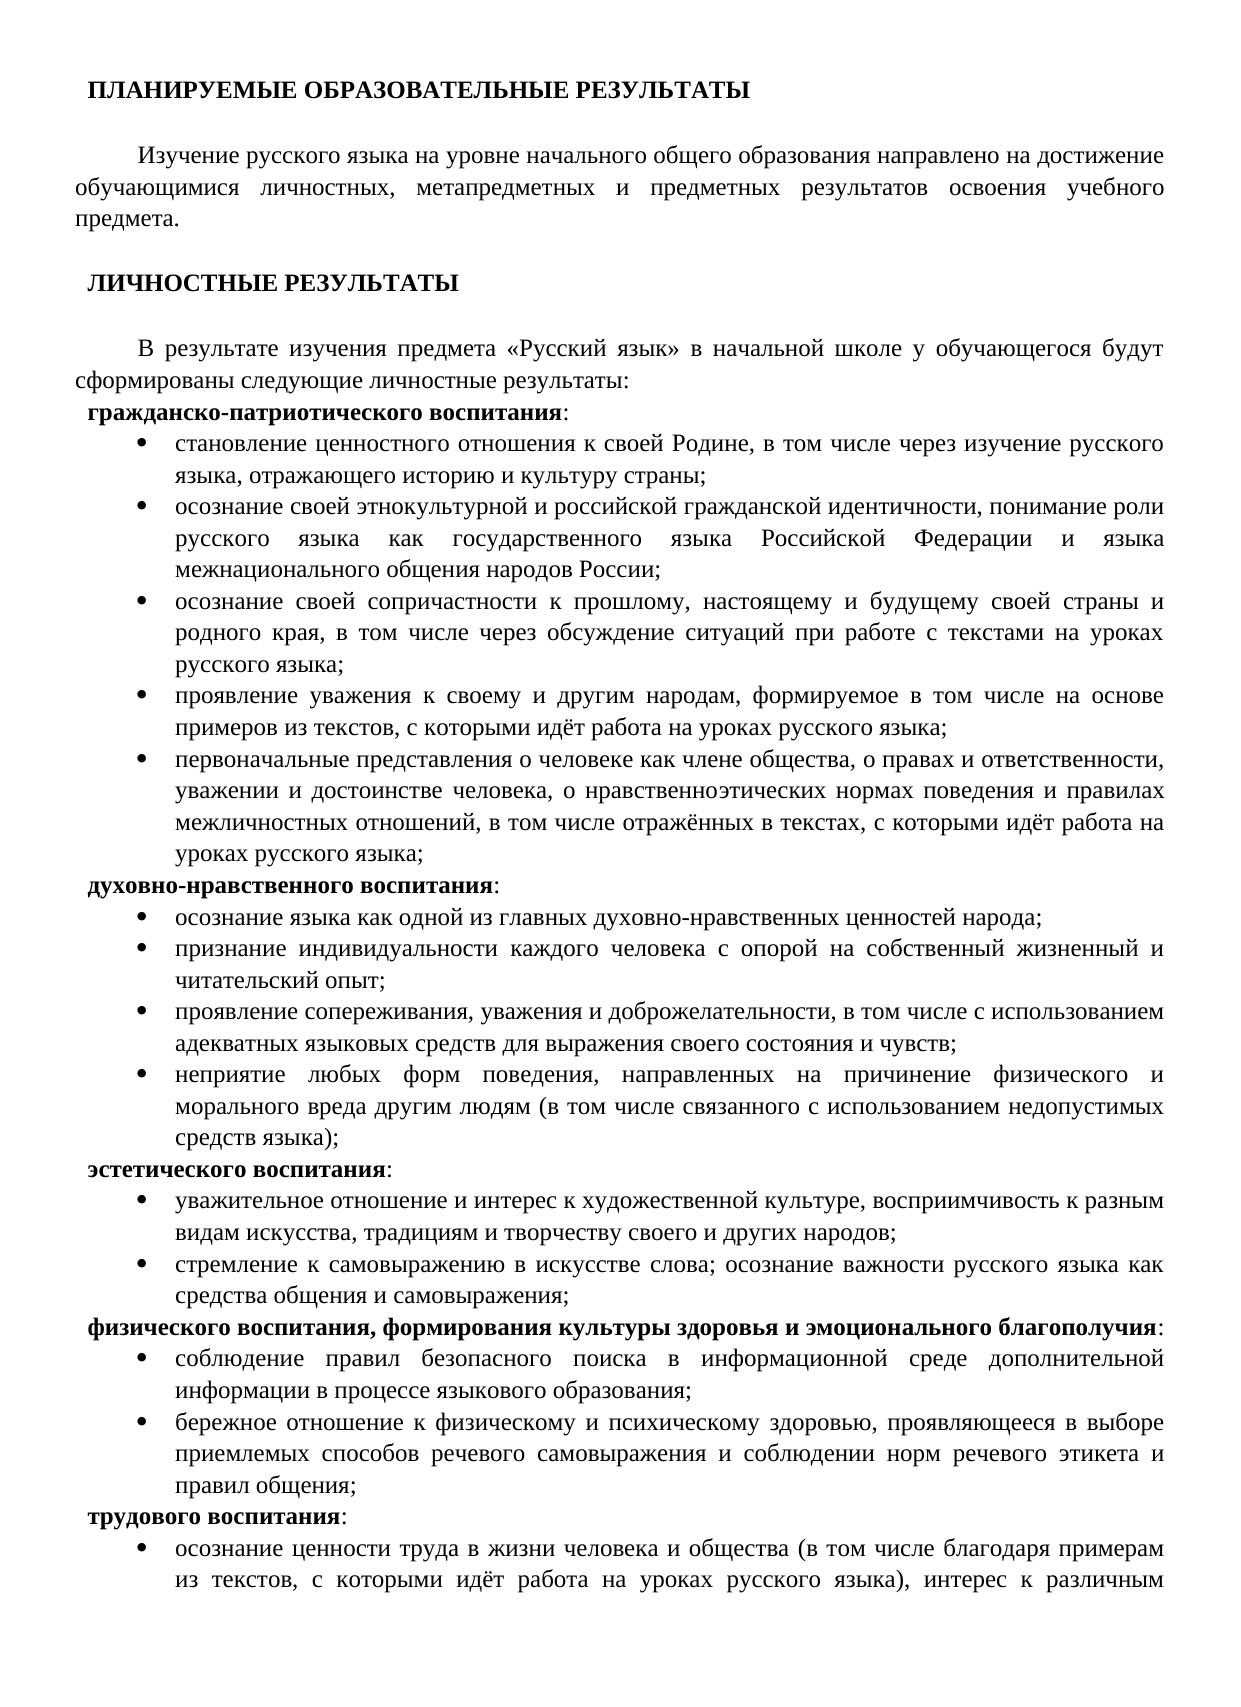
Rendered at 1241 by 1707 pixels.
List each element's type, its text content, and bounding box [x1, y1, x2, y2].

text духовно-нравственного воспитания: [87, 870, 1165, 899]
text В результате изучения предмета «Русский язык» в начальной школе у обучающегося будут сформированы следующие личностные результаты: [75, 333, 1165, 394]
list неприятие любых форм поведения, направленных на причинение физического и морального вреда другим людям (в том числе связанного с использованием недопустимых средств языка); [137, 1059, 1165, 1151]
list проявление уважения к своему и другим народам, формируемое в том числе на основе примеров из текстов, с которыми идёт работа на уроках русского языка; [137, 681, 1165, 741]
list бережное отношение к физическому и психическому здоровью, проявляющееся в выборе приемлемых способов речевого самовыражения и соблюдении норм речевого этикета и правил общения; [137, 1407, 1165, 1498]
text ПЛАНИРУЕМЫЕ ОБРАЗОВАТЕЛЬНЫЕ РЕЗУЛЬТАТЫ [87, 75, 1165, 104]
text физического воспитания, формирования культуры здоровья и эмоционального благополучия: [87, 1312, 1165, 1341]
text ЛИЧНОСТНЫЕ РЕЗУЛЬТАТЫ [87, 268, 1165, 297]
list осознание своей этнокультурной и российской гражданской идентичности, понимание роли русского языка как государственного языка Российской Федерации и языка межнационального общения народов России; [137, 491, 1165, 583]
list первоначальные представления о человеке как члене общества, о правах и ответственности, уважении и достоинстве человека, о нравственно­этических нормах поведения и правилах межличностных отношений, в том числе отражённых в текстах, с которыми идёт работа на уроках русского языка; [137, 744, 1165, 867]
text Изучение русского языка на уровне начального общего образования направлено на достижение обучающимися личностных, метапредметных и предметных результатов освоения учебного предмета. [75, 140, 1165, 232]
list осознание языка как одной из главных духовно-нравственных ценностей народа; [137, 902, 1165, 930]
list соблюдение правил безопасного поиска в информационной среде дополнительной информации в процессе языкового образования; [137, 1343, 1165, 1404]
list признание индивидуальности каждого человека с опорой на собственный жизненный и читательский опыт; [137, 933, 1165, 993]
list становление ценностного отношения к своей Родине, в том числе через изучение русского языка, отражающего историю и культуру страны; [137, 428, 1165, 488]
text трудового воспитания: [87, 1501, 1165, 1530]
list стремление к самовыражению в искусстве слова; осознание важности русского языка как средства общения и самовыражения; [137, 1249, 1165, 1309]
list проявление сопереживания, уважения и доброжелательности, в том числе с использованием адекватных языковых средств для выражения своего состояния и чувств; [137, 996, 1165, 1057]
list уважительное отношение и интерес к художественной культуре, восприимчивость к разным видам искусства, традициям и творчеству своего и других народов; [137, 1186, 1165, 1246]
text эстетического воспитания: [87, 1154, 1165, 1183]
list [137, 1533, 1165, 1593]
text гражданско-патриотического воспитания: [87, 397, 1165, 425]
list осознание своей сопричастности к прошлому, настоящему и будущему своей страны и родного края, в том числе через обсуждение ситуаций при работе с текстами на уроках русского языка; [137, 586, 1165, 678]
